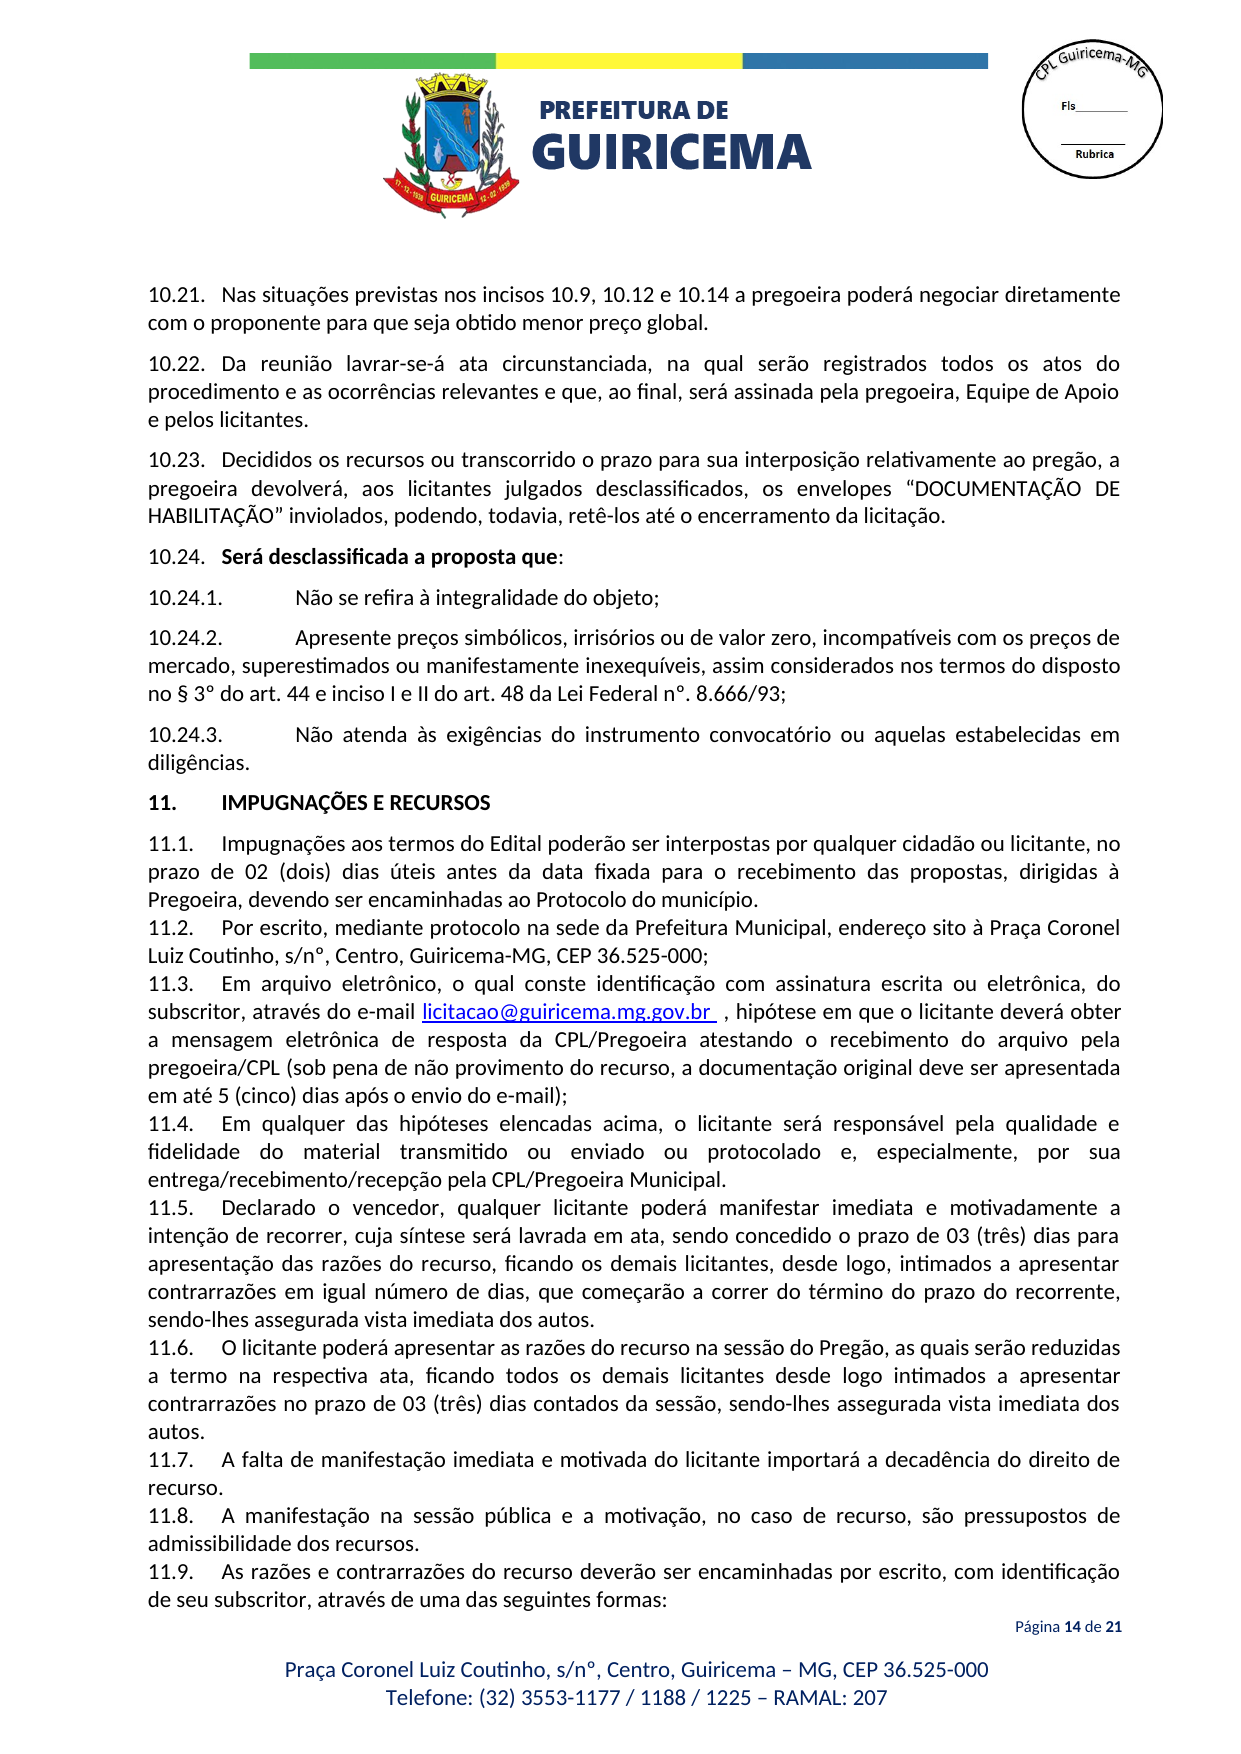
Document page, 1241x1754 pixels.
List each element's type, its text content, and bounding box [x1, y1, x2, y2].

list Nas situações previstas nos incisos 10.9, 10.12 e 10.14 a pregoeira poderá negociar diretamente com o proponente para que seja obtido menor preço global. [148, 281, 1122, 337]
list A falta de manifestação imediata e motivada do licitante importará a decadência do direito de recurso. [148, 1445, 1122, 1501]
list Não atenda às exigências do instrumento convocatório ou aquelas estabelecidas em diligências. [148, 720, 1122, 776]
list Não se refira à integralidade do objeto; [148, 583, 1122, 611]
list Apresente preços simbólicos, irrisórios ou de valor zero, incompatíveis com os preços de mercado, superestimados ou manifestamente inexequíveis, assim considerados nos termos do disposto no § 3º do art. 44 e inciso I e II do art. 48 da Lei Federal nº. 8.666/93; [148, 623, 1122, 707]
list Em arquivo eletrônico, o qual conste identificação com assinatura escrita ou eletrônica, do subscritor, através do e-mail licitacao@guiricema.mg.gov.br , hipótese em que o licitante deverá obter a mensagem eletrônica de resposta da CPL/Pregoeira atestando o recebimento do arquivo pela pregoeira/CPL (sob pena de não provimento do recurso, a documentação original deve ser apresentada em até 5 (cinco) dias após o envio do e-mail); [148, 969, 1122, 1109]
list As razões e contrarrazões do recurso deverão ser encaminhadas por escrito, com identificação de seu subscritor, através de uma das seguintes formas: [148, 1557, 1122, 1613]
list O licitante poderá apresentar as razões do recurso na sessão do Pregão, as quais serão reduzidas a termo na respectiva ata, ficando todos os demais licitantes desde logo intimados a apresentar contrarrazões no prazo de 03 (três) dias contados da sessão, sendo-lhes assegurada vista imediata dos autos. [148, 1333, 1122, 1445]
picture [1021, 39, 1163, 179]
list Da reunião lavrar-se-á ata circunstanciada, na qual serão registrados todos os atos do procedimento e as ocorrências relevantes e que, ao final, será assinada pela pregoeira, Equipe de Apoio e pelos licitantes. [148, 349, 1122, 433]
list Declarado o vencedor, qualquer licitante poderá manifestar imediata e motivadamente a intenção de recorrer, cuja síntese será lavrada em ata, sendo concedido o prazo de 03 (três) dias para apresentação das razões do recurso, ficando os demais licitantes, desde logo, intimados a apresentar contrarrazões em igual número de dias, que começarão a correr do término do prazo do recorrente, sendo-lhes assegurada vista imediata dos autos. [148, 1193, 1122, 1333]
list A manifestação na sessão pública e a motivação, no caso de recurso, são pressupostos de admissibilidade dos recursos. [148, 1501, 1122, 1557]
list Por escrito, mediante protocolo na sede da Prefeitura Municipal, endereço sito à Praça Coronel Luiz Coutinho, s/nº, Centro, Guiricema-MG, CEP 36.525-000; [148, 913, 1122, 969]
list Impugnações aos termos do Edital poderão ser interpostas por qualquer cidadão ou licitante, no prazo de 02 (dois) dias úteis antes da data fixada para o recebimento das propostas, dirigidas à Pregoeira, devendo ser encaminhadas ao Protocolo do município. [148, 829, 1122, 913]
list Decididos os recursos ou transcorrido o prazo para sua interposição relativamente ao pregão, a pregoeira devolverá, aos licitantes julgados desclassificados, os envelopes “DOCUMENTAÇÃO DE HABILITAÇÃO” inviolados, podendo, todavia, retê-los até o encerramento da licitação. [148, 446, 1122, 530]
list Em qualquer das hipóteses elencadas acima, o licitante será responsável pela qualidade e fidelidade do material transmitido ou enviado ou protocolado e, especialmente, por sua entrega/recebimento/recepção pela CPL/Pregoeira Municipal. [148, 1109, 1122, 1193]
list Será desclassificada a proposta que: [148, 542, 1122, 570]
list IMPUGNAÇÕES E RECURSOS [148, 788, 1122, 816]
